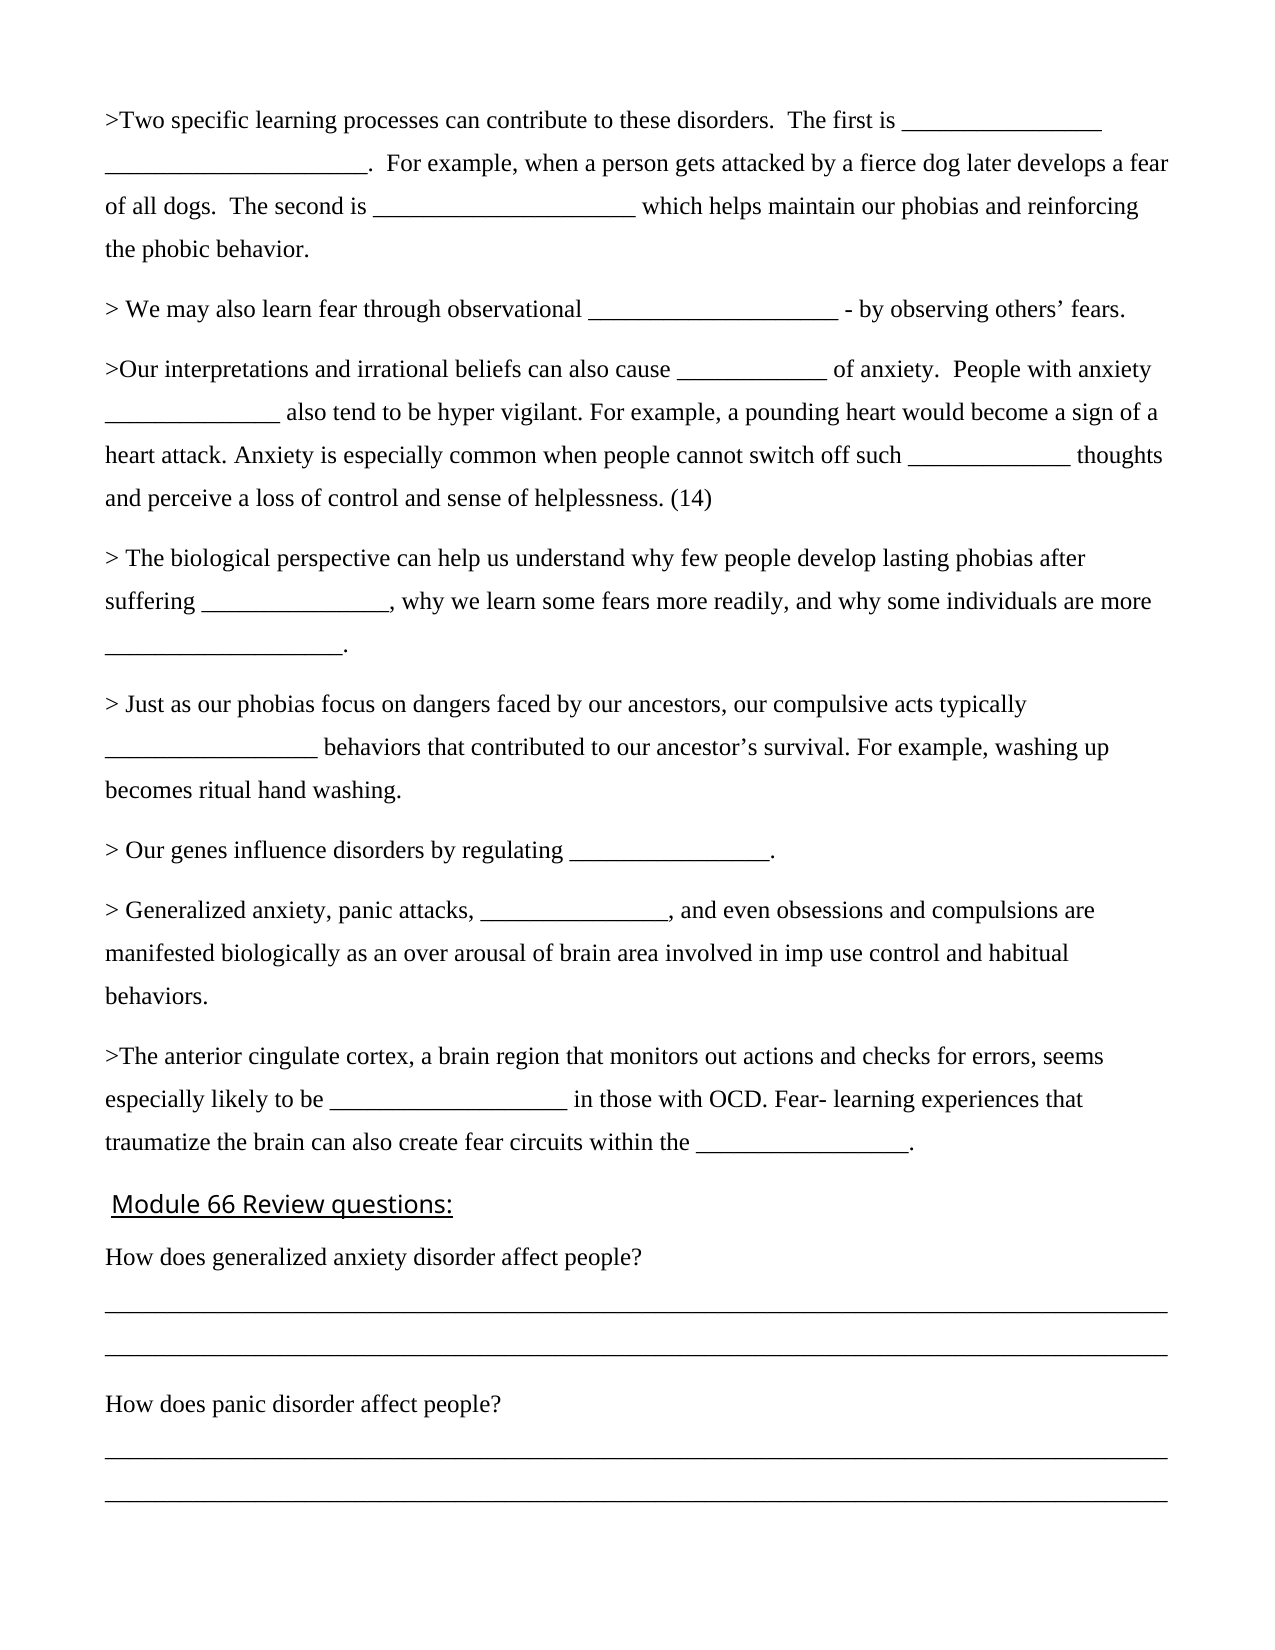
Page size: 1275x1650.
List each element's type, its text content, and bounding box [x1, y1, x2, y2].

text > The biological perspective can help us understand why few people develop lasting phobias after suffering _______________, why we learn some fears more readily, and why some individuals are more ___________________. [105, 543, 1170, 658]
text >The anterior cingulate cortex, a brain region that monitors out actions and checks for errors, seems especially likely to be ___________________ in those with OCD. Fear- learning experiences that traumatize the brain can also create fear circuits within the _________________. [105, 1041, 1170, 1156]
text > Generalized anxiety, panic attacks, _______________, and even obsessions and compulsions are manifested biologically as an over arousal of brain area involved in imp use control and habitual behaviors. [105, 895, 1170, 1010]
text How does panic disorder affect people? __________________________________________________________________________________________________________________________________________________________________________ [105, 1389, 1170, 1504]
text Module 66 Review questions: How does generalized anxiety disorder affect people? __________________________________________________________________________________________________________________________________________________________________________ [105, 1187, 1170, 1358]
text > We may also learn fear through observational ____________________ - by observing others’ fears. [105, 294, 1170, 323]
text > Just as our phobias focus on dangers faced by our ancestors, our compulsive acts typically _________________ behaviors that contributed to our ancestor’s survival. For example, washing up becomes ritual hand washing. [105, 689, 1170, 804]
text >Our interpretations and irrational beliefs can also cause ____________ of anxiety. People with anxiety ______________ also tend to be hyper vigilant. For example, a pounding heart would become a sign of a heart attack. Anxiety is especially common when people cannot switch off such _____________ thoughts and perceive a loss of control and sense of helplessness. (14) [105, 354, 1170, 512]
text >Two specific learning processes can contribute to these disorders. The first is ________________ _____________________. For example, when a person gets attacked by a fierce dog later develops a fear of all dogs. The second is _____________________ which helps maintain our phobias and reinforcing the phobic behavior. [105, 105, 1170, 263]
text > Our genes influence disorders by regulating ________________. [105, 835, 1170, 864]
